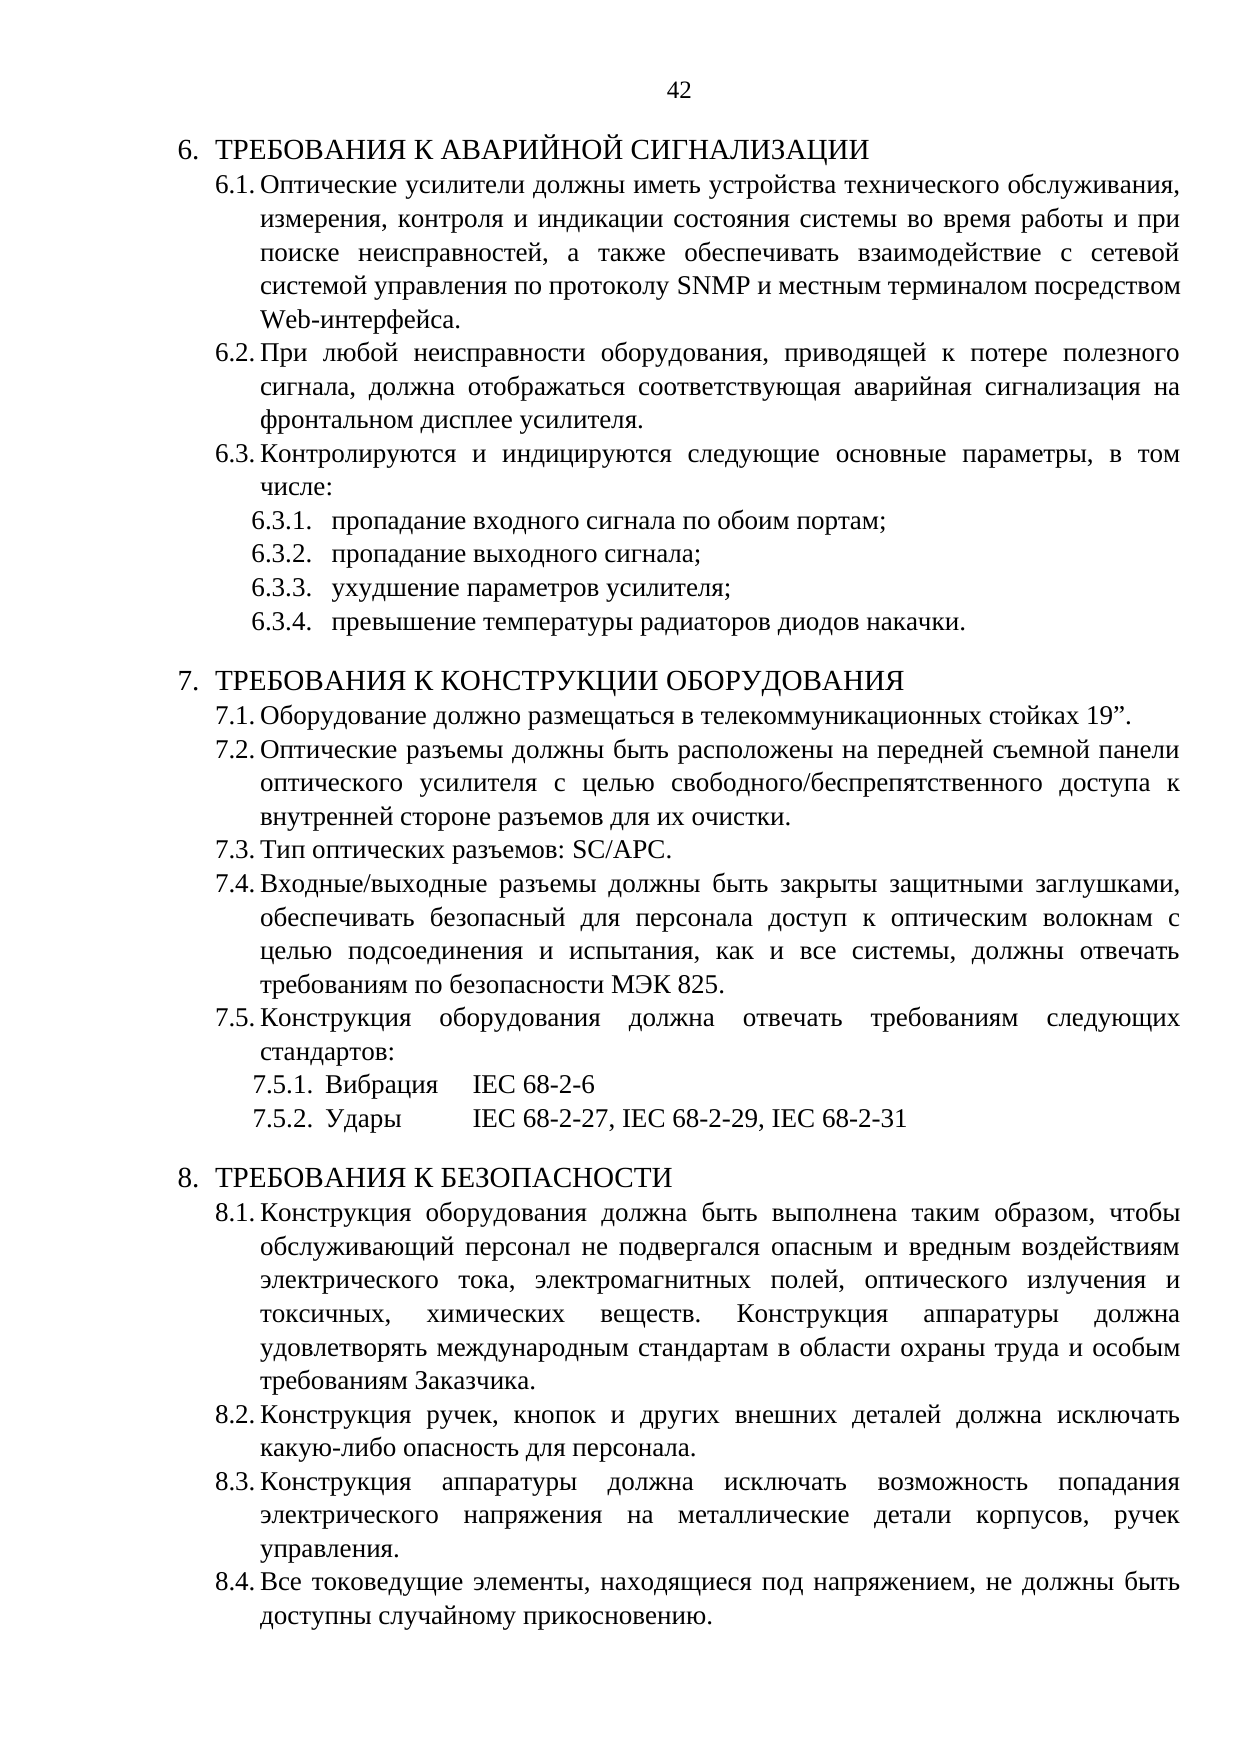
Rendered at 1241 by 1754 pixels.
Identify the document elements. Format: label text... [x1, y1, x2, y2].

list Конструкция оборудования должна отвечать требованиям следующих стандартов: [215, 1001, 1181, 1066]
list Оборудование должно размещаться в телекоммуникационных стойках 19”. [215, 699, 1181, 731]
list пропадание входного сигнала по обоим портам; [251, 504, 1181, 535]
list Все токоведущие элементы, находящиеся под напряжением, не должны быть доступны случайному прикосновению. [215, 1566, 1181, 1630]
list ТРЕБОВАНИЯ К КОНСТРУКЦИИ ОБОРУДОВАНИЯ [177, 663, 1181, 697]
list Тип оптических разъемов: SC/APC. [215, 833, 1181, 865]
list Входные/выходные разъемы должны быть закрыты защитными заглушками, обеспечивать безопасный для персонала доступ к оптическим волокнам с целью подсоединения и испытания, как и все системы, должны отвечать требованиям по безопасности МЭК 825. [215, 867, 1181, 999]
list ТРЕБОВАНИЯ К АВАРИЙНОЙ СИГНАЛИЗАЦИИ [177, 132, 1181, 166]
list Контролируются и индицируются следующие основные параметры, в том числе: [215, 437, 1181, 502]
list ухудшение параметров усилителя; [251, 571, 1181, 602]
list Удары IEC 68-2-27, IEC 68-2-29, IEC 68-2-31 [252, 1102, 1181, 1133]
list Вибрация IEC 68-2-6 [252, 1068, 1181, 1099]
list Оптические разъемы должны быть расположены на передней съемной панели оптического усилителя с целью свободного/беспрепятственного доступа к внутренней стороне разъемов для их очистки. [215, 733, 1181, 831]
list Конструкция ручек, кнопок и других внешних деталей должна исключать какую-либо опасность для персонала. [215, 1398, 1181, 1462]
list ТРЕБОВАНИЯ К БЕЗОПАСНОСТИ [177, 1160, 1181, 1194]
list превышение температуры радиаторов диодов накачки. [251, 605, 1181, 636]
list Конструкция оборудования должна быть выполнена таким образом, чтобы обслуживающий персонал не подвергался опасным и вредным воздействиям электрического тока, электромагнитных полей, оптического излучения и токсичных, химических веществ. Конструкция аппаратуры должна удовлетворять международным стандартам в области охраны труда и особым требованиям Заказчика. [215, 1197, 1181, 1395]
list Конструкция аппаратуры должна исключать возможность попадания электрического напряжения на металлические детали корпусов, ручек управления. [215, 1465, 1181, 1563]
list При любой неисправности оборудования, приводящей к потере полезного сигнала, должна отображаться соответствующая аварийная сигнализация на фронтальном дисплее усилителя. [215, 336, 1181, 434]
list Оптические усилители должны иметь устройства технического обслуживания, измерения, контроля и индикации состояния системы во время работы и при поиске неисправностей, а также обеспечивать взаимодействие с сетевой системой управления по протоколу SNMP и местным терминалом посредством Web-интерфейса. [215, 169, 1181, 334]
list пропадание выходного сигнала; [251, 538, 1181, 569]
